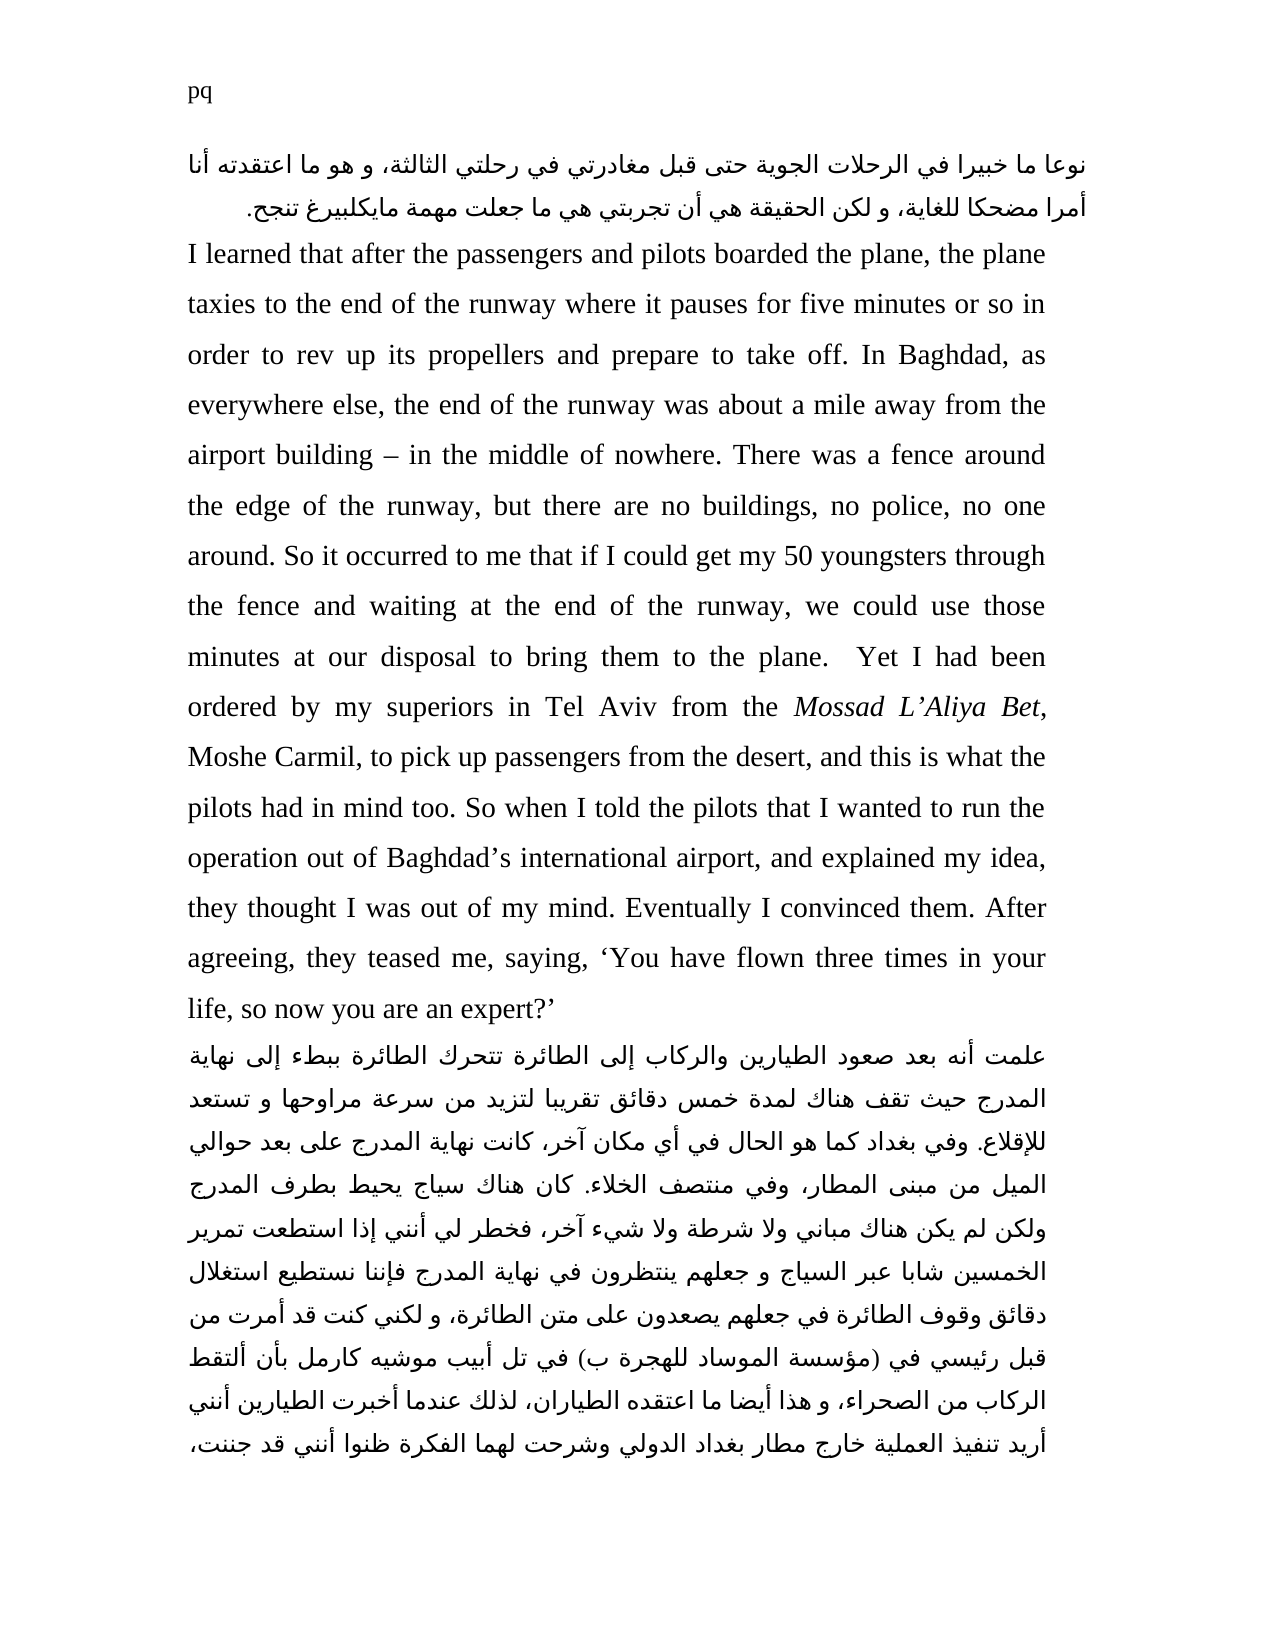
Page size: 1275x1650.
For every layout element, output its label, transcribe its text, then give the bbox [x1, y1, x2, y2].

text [187, 1041, 1047, 1458]
text I learned that after the passengers and pilots boarded the plane, the plane taxies to the end of the runway where it pauses for five minutes or so in order to rev up its propellers and prepare to take off. In Baghdad, as everywhere else, the end of the runway was about a mile away from the airport building – in the middle of nowhere. There was a fence around the edge of the runway, but there are no buildings, no police, no one around. So it occurred to me that if I could get my 50 youngsters through the fence and waiting at the end of the runway, we could use those minutes at our disposal to bring them to the plane. Yet I had been ordered by my superiors in Tel Aviv from the Mossad L’Aliya Bet, Moshe Carmil, to pick up passengers from the desert, and this is what the pilots had in mind too. So when I told the pilots that I wanted to run the operation out of Baghdad’s international airport, and explained my idea, they thought I was out of my mind. Eventually I convinced them. After agreeing, they teased me, saying, ‘You have flown three times in your life, so now you are an expert?’ [187, 236, 1047, 1024]
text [187, 150, 1087, 222]
